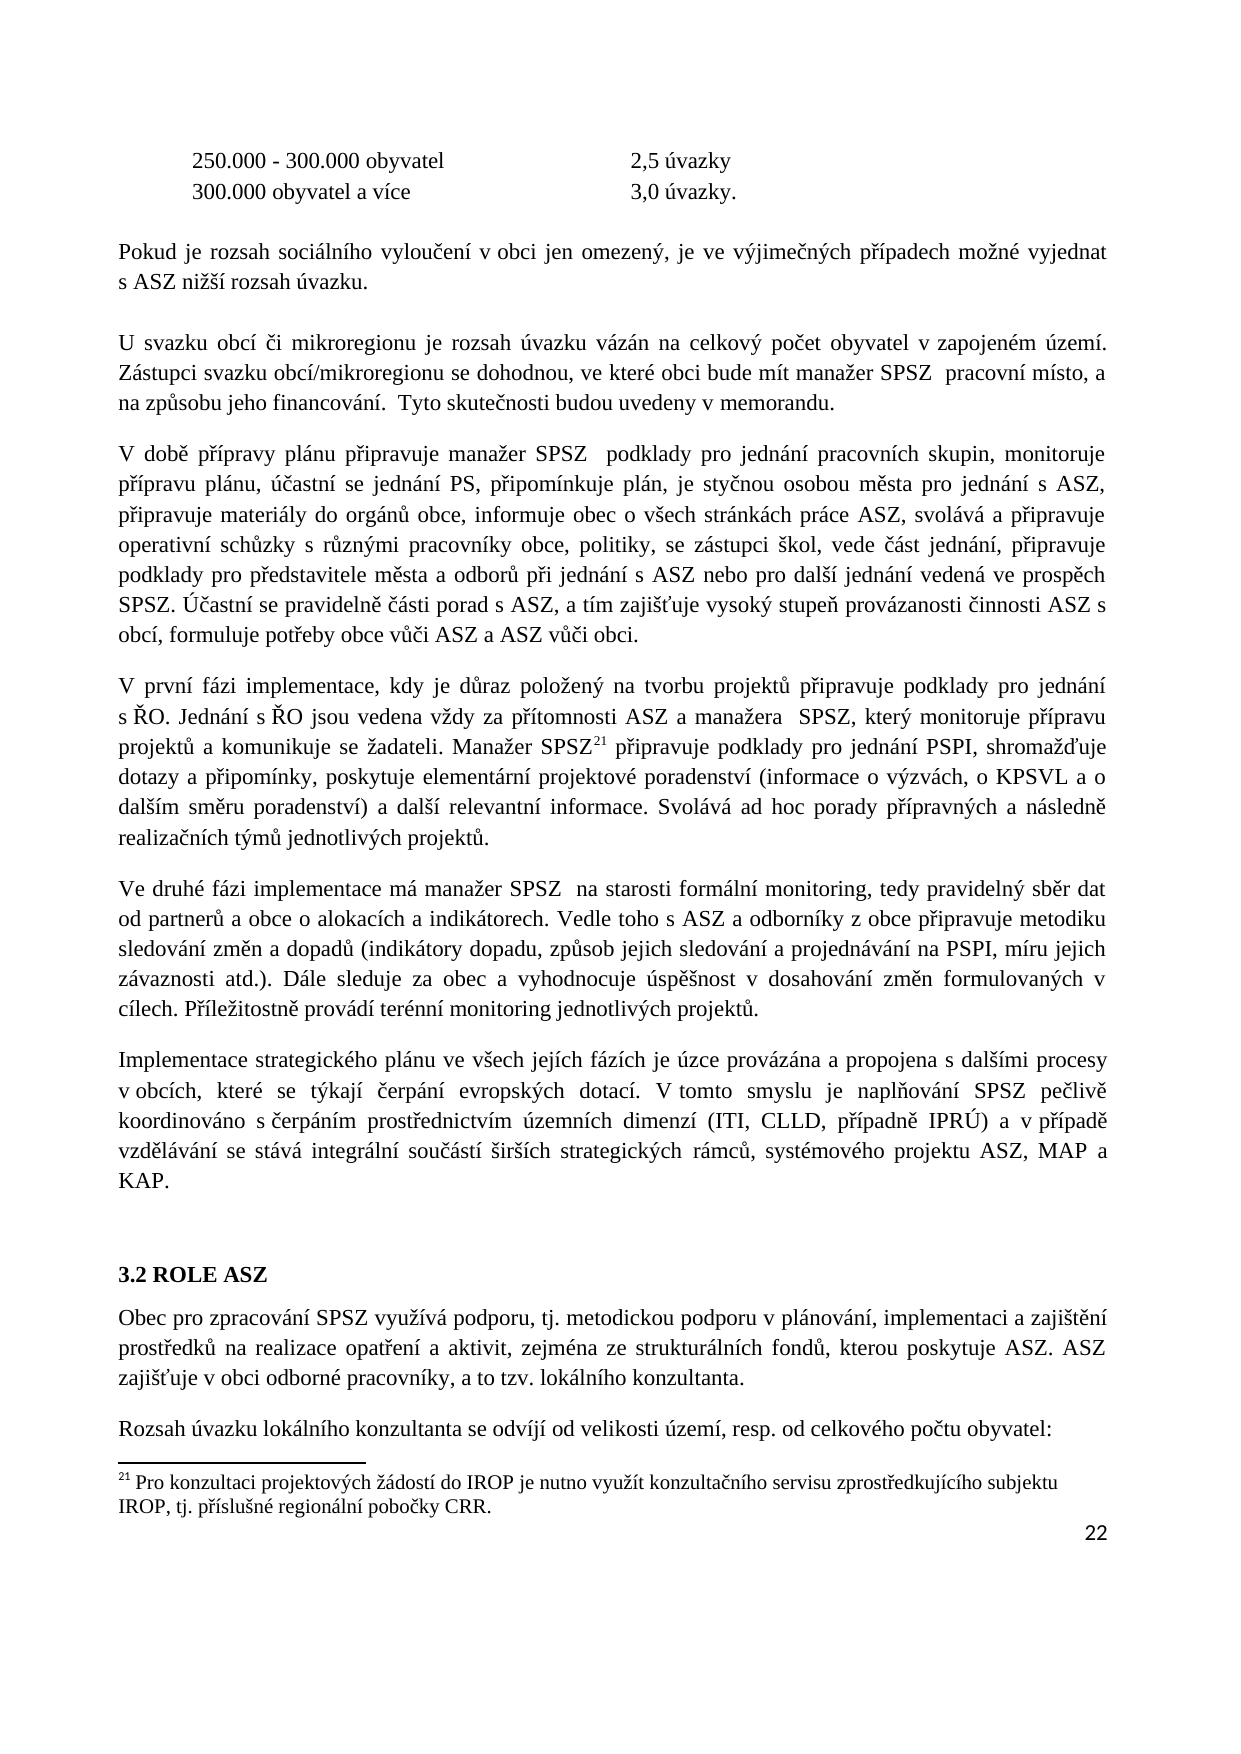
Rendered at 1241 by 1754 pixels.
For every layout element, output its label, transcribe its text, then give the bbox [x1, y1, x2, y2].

text Ve druhé fázi implementace má manažer SPSZ na starosti formální monitoring, tedy pravidelný sběr dat od partnerů a obce o alokacích a indikátorech. Vedle toho s ASZ a odborníky z obce připravuje metodiku sledování změn a dopadů (indikátory dopadu, způsob jejich sledování a projednávání na PSPI, míru jejich závaznosti atd.). Dále sleduje za obec a vyhodnocuje úspěšnost v dosahování změn formulovaných v cílech. Příležitostně provádí terénní monitoring jednotlivých projektů. [118, 875, 1107, 1022]
text U svazku obcí či mikroregionu je rozsah úvazku vázán na celkový počet obyvatel v zapojeném území. Zástupci svazku obcí/mikroregionu se dohodnou, ve které obci bude mít manažer SPSZ pracovní místo, a na způsobu jeho financování. Tyto skutečnosti budou uvedeny v memorandu. [118, 329, 1107, 416]
text 3.2 ROLE ASZ [118, 1261, 1107, 1287]
text V první fázi implementace, kdy je důraz položený na tvorbu projektů připravuje podklady pro jednání s ŘO. Jednání s ŘO jsou vedena vždy za přítomnosti ASZ a manažera SPSZ, který monitoruje přípravu projektů a komunikuje se žadateli. Manažer SPSZ připravuje podklady pro jednání PSPI, shromažďuje dotazy a připomínky, poskytuje elementární projektové poradenství (informace o výzvách, o KPSVL a o dalším směru poradenství) a další relevantní informace. Svolává ad hoc porady přípravných a následně realizačních týmů jednotlivých projektů. [118, 673, 1107, 850]
text Obec pro zpracování SPSZ využívá podporu, tj. metodickou podporu v plánování, implementaci a zajištění prostředků na realizace opatření a aktivit, zejména ze strukturálních fondů, kterou poskytuje ASZ. ASZ zajišťuje v obci odborné pracovníky, a to tzv. lokálního konzultanta. [118, 1304, 1107, 1391]
text 300.000 obyvatel a více 3,0 úvazky. [118, 178, 1107, 204]
text 250.000 - 300.000 obyvatel 2,5 úvazky [118, 148, 1107, 174]
text Pokud je rozsah sociálního vyloučení v obci jen omezený, je ve výjimečných případech možné vyjednat s ASZ nižší rozsah úvazku. [118, 238, 1107, 295]
text V době přípravy plánu připravuje manažer SPSZ podklady pro jednání pracovních skupin, monitoruje přípravu plánu, účastní se jednání PS, připomínkuje plán, je styčnou osobou města pro jednání s ASZ, připravuje materiály do orgánů obce, informuje obec o všech stránkách práce ASZ, svolává a připravuje operativní schůzky s různými pracovníky obce, politiky, se zástupci škol, vede část jednání, připravuje podklady pro představitele města a odborů při jednání s ASZ nebo pro další jednání vedená ve prospěch SPSZ. Účastní se pravidelně části porad s ASZ, a tím zajišťuje vysoký stupeň provázanosti činnosti ASZ s obcí, formuluje potřeby obce vůči ASZ a ASZ vůči obci. [118, 440, 1107, 648]
text Rozsah úvazku lokálního konzultanta se odvíjí od velikosti území, resp. od celkového počtu obyvatel: [118, 1415, 1107, 1442]
text Implementace strategického plánu ve všech jejích fázích je úzce provázána a propojena s dalšími procesy v obcích, které se týkají čerpání evropských dotací. V tomto smyslu je naplňování SPSZ pečlivě koordinováno s čerpáním prostřednictvím územních dimenzí (ITI, CLLD, případně IPRÚ) a v případě vzdělávání se stává integrální součástí širších strategických rámců, systémového projektu ASZ, MAP a KAP. [118, 1047, 1107, 1194]
